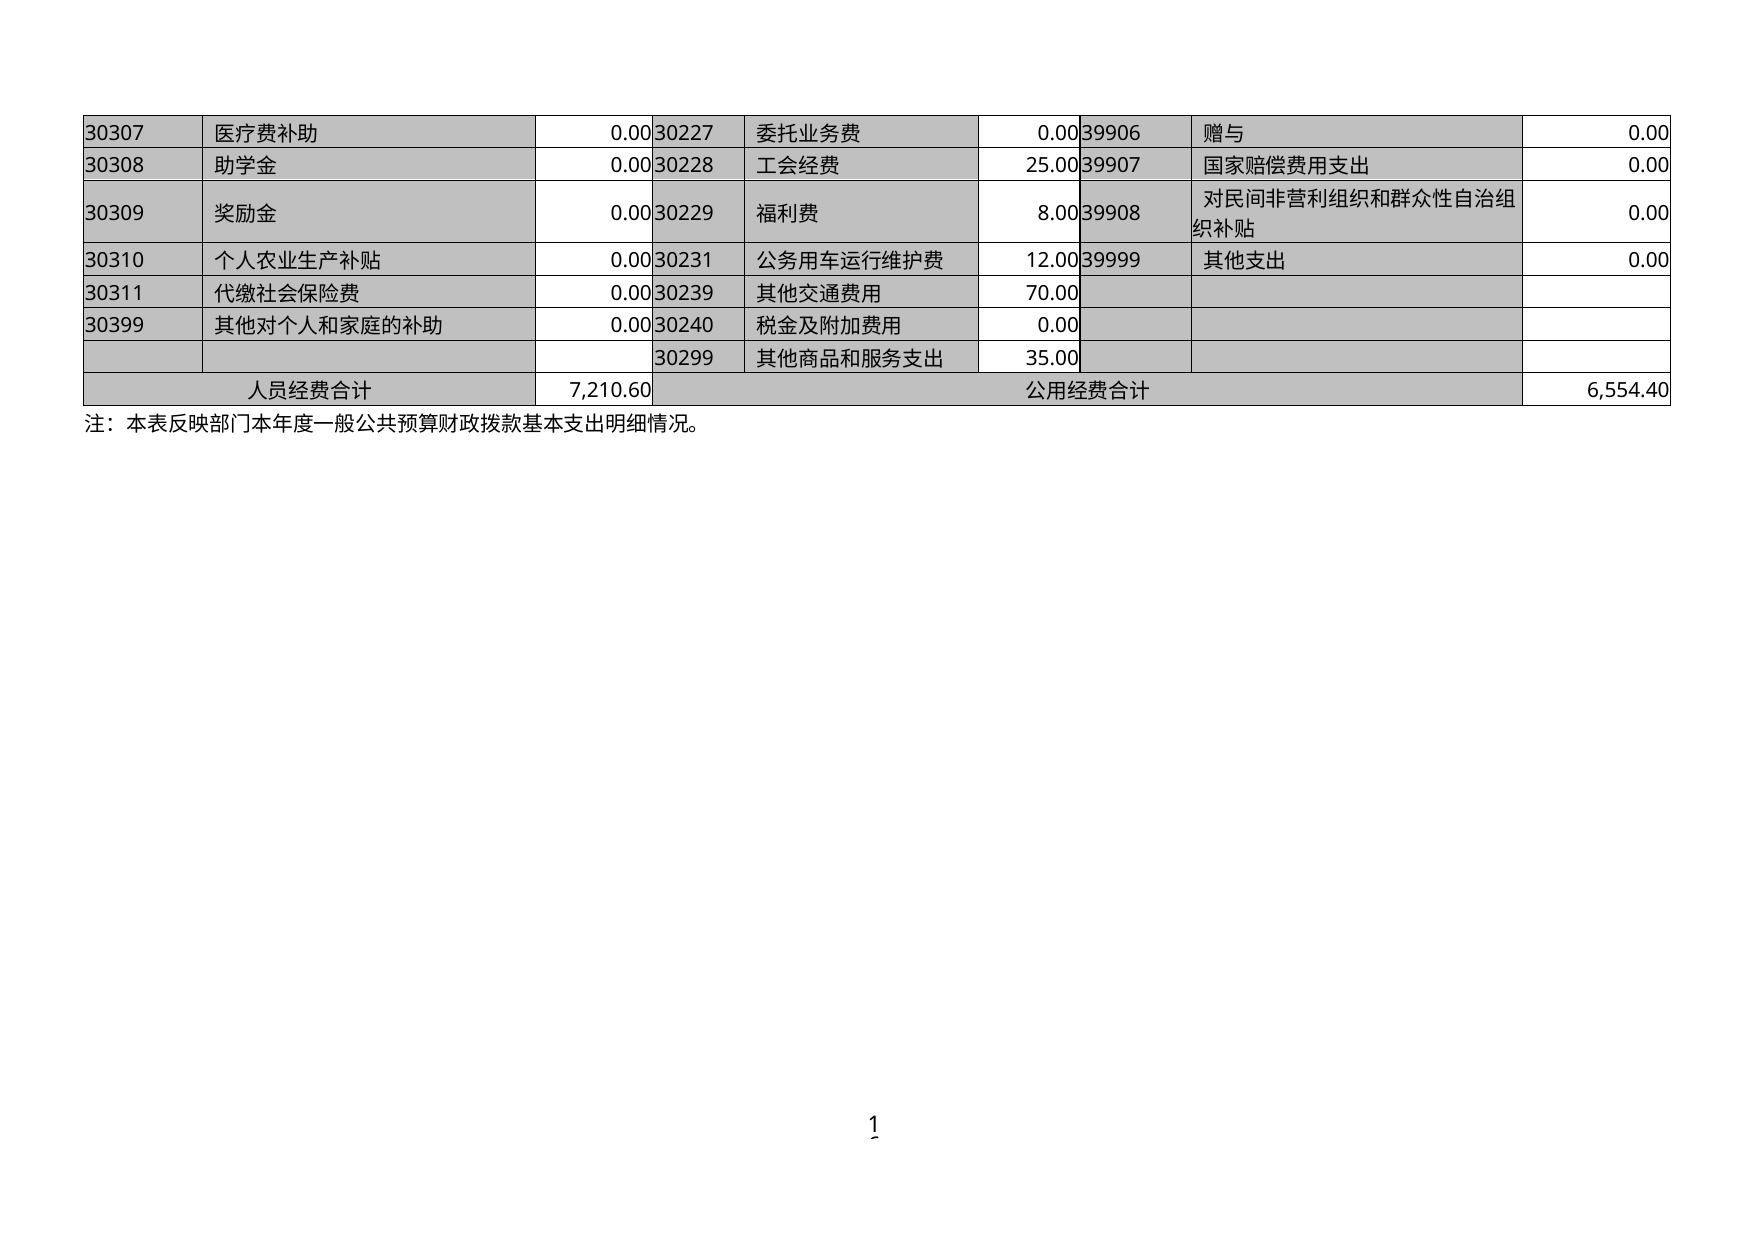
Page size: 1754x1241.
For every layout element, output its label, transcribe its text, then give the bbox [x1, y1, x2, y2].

table_cell 39908 [1081, 181, 1191, 242]
table_cell 助学金 [203, 148, 535, 179]
table_cell 0.00 [536, 308, 652, 340]
table_cell 30231 [653, 243, 744, 275]
table_cell 30308 [84, 148, 202, 179]
table_cell 公用经费合计 [653, 373, 1522, 405]
table_cell [536, 341, 652, 372]
table_cell 工会经费 [745, 148, 978, 179]
table_cell 0.00 [1523, 116, 1670, 147]
table_cell 0.00 [979, 116, 1079, 147]
table_cell 公务用车运行维护费 [745, 243, 978, 275]
table_cell 赠与 [1192, 116, 1522, 147]
table_cell [1192, 308, 1522, 340]
table_cell 30229 [653, 181, 744, 242]
table_cell 税金及附加费用 [745, 308, 978, 340]
table_cell 0.00 [1523, 181, 1670, 242]
table_cell 其他对个人和家庭的补助 [203, 308, 535, 340]
table_cell 0.00 [1523, 243, 1670, 275]
table_cell 12.00 [979, 243, 1079, 275]
table_cell [84, 341, 202, 372]
table_cell 39907 [1081, 148, 1191, 179]
table_cell 0.00 [536, 276, 652, 307]
table_cell 30240 [653, 308, 744, 340]
table_cell 其他交通费用 [745, 276, 978, 307]
table_cell [1192, 341, 1522, 372]
table_cell 人员经费合计 [84, 373, 535, 405]
table_cell 其他商品和服务支出 [745, 341, 978, 372]
table_cell 其他支出 [1192, 243, 1522, 275]
table_cell [1081, 308, 1191, 340]
table_cell 个人农业生产补贴 [203, 243, 535, 275]
table_cell 对民间非营利组织和群众性自治组织补贴 [1192, 181, 1522, 242]
table_cell 39906 [1081, 116, 1191, 147]
table_cell [1192, 276, 1522, 307]
table_cell 注：本表反映部门本年度一般公共预算财政拨款基本支出明细情况。 [83, 406, 1671, 437]
table_cell 0.00 [979, 308, 1079, 340]
table_cell 25.00 [979, 148, 1079, 179]
table_cell 30311 [84, 276, 202, 307]
table_cell [1523, 341, 1670, 372]
table_cell 7,210.60 [536, 373, 652, 405]
table_cell 福利费 [745, 181, 978, 242]
table_cell 0.00 [536, 148, 652, 179]
table_cell 0.00 [536, 181, 652, 242]
table_cell [203, 341, 535, 372]
table_cell 医疗费补助 [203, 116, 535, 147]
table_cell 30399 [84, 308, 202, 340]
table_cell 30310 [84, 243, 202, 275]
table_cell 0.00 [536, 243, 652, 275]
table_cell 代缴社会保险费 [203, 276, 535, 307]
table_cell [1523, 308, 1670, 340]
table_cell 70.00 [979, 276, 1079, 307]
table_cell 国家赔偿费用支出 [1192, 148, 1522, 179]
table_cell 30309 [84, 181, 202, 242]
table_cell 6,554.40 [1523, 373, 1670, 405]
table_cell 委托业务费 [745, 116, 978, 147]
table_cell 30299 [653, 341, 744, 372]
table_cell 39999 [1081, 243, 1191, 275]
table_cell [1523, 276, 1670, 307]
table_cell 奖励金 [203, 181, 535, 242]
table_cell 8.00 [979, 181, 1079, 242]
table_cell 30227 [653, 116, 744, 147]
table_cell [1081, 276, 1191, 307]
table_cell 30239 [653, 276, 744, 307]
table_cell [1081, 341, 1191, 372]
table_cell 35.00 [979, 341, 1079, 372]
table_cell 30307 [84, 116, 202, 147]
table_cell 30228 [653, 148, 744, 179]
table_cell 0.00 [536, 116, 652, 147]
table_cell 0.00 [1523, 148, 1670, 179]
